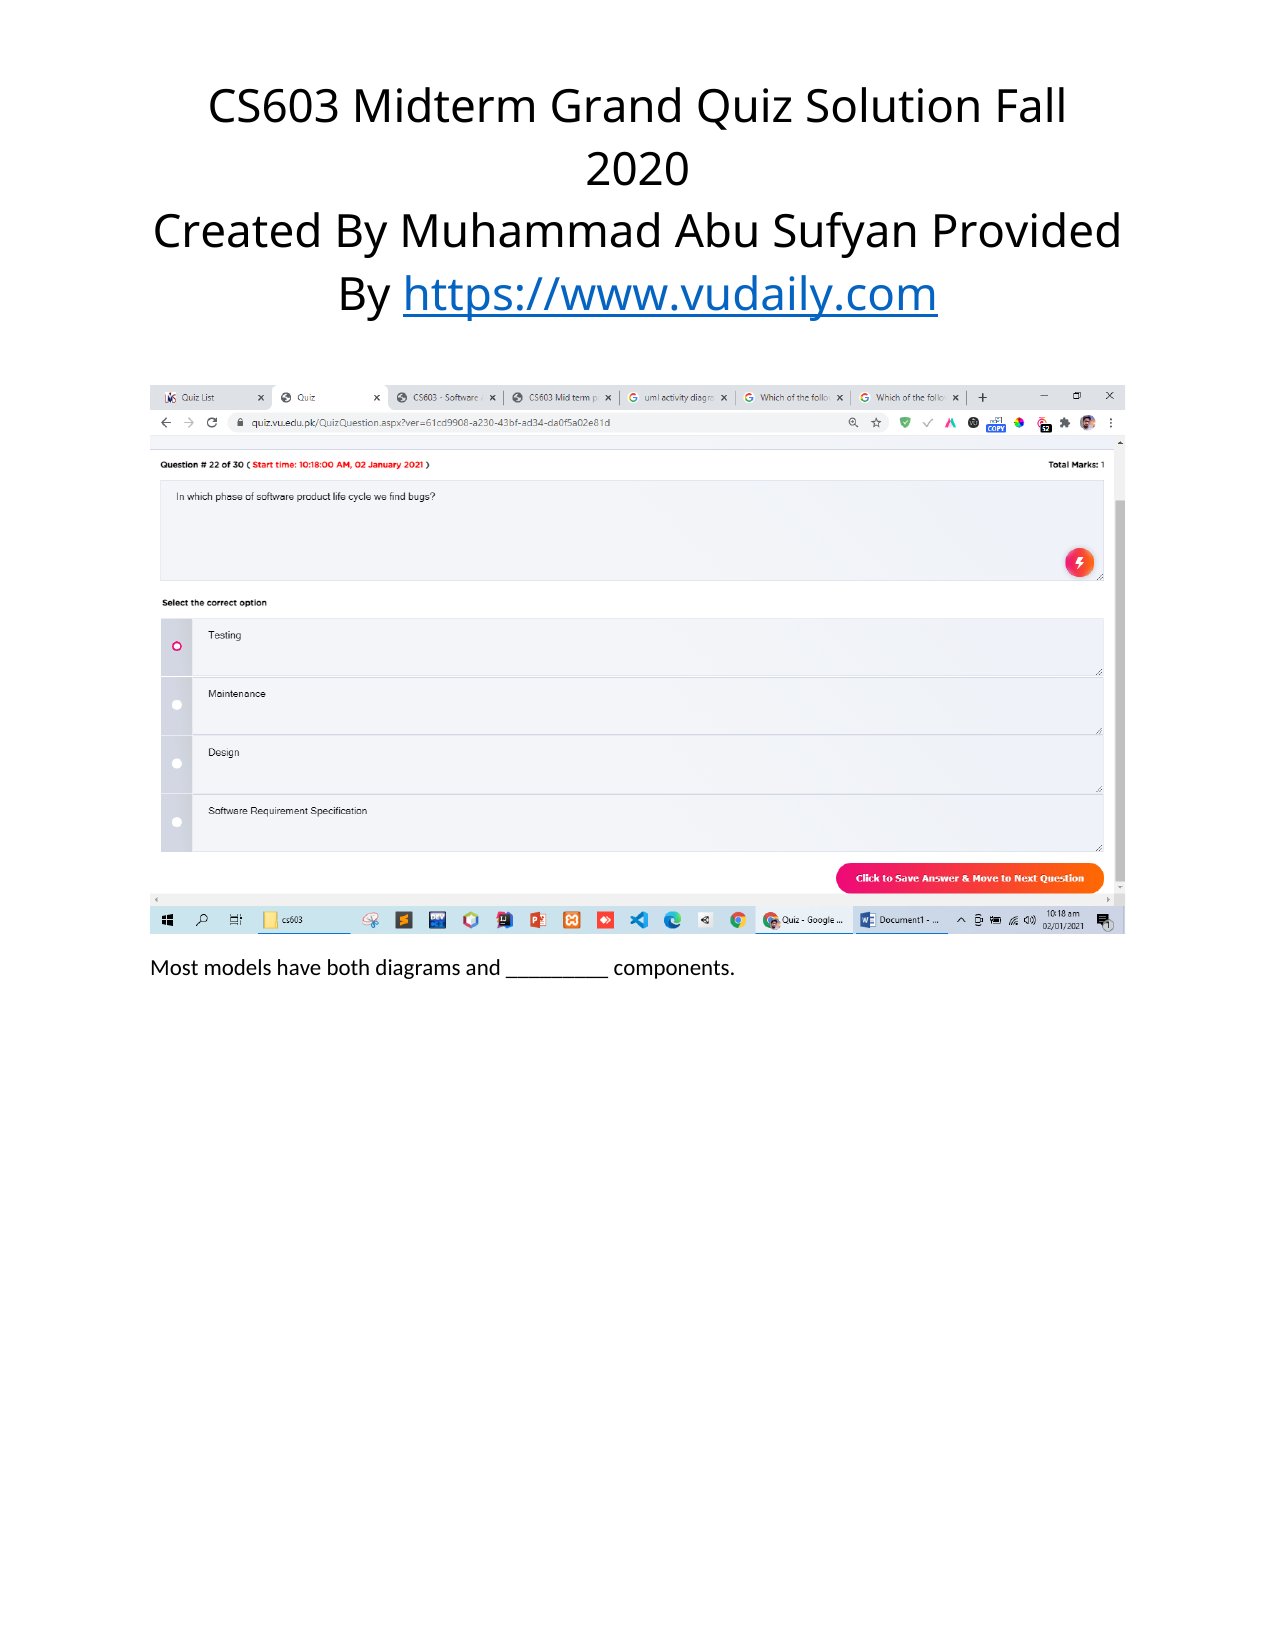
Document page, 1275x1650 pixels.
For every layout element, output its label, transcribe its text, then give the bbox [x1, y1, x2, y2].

text Most models have both diagrams and _________ components. [150, 953, 1125, 981]
picture [150, 385, 1125, 934]
